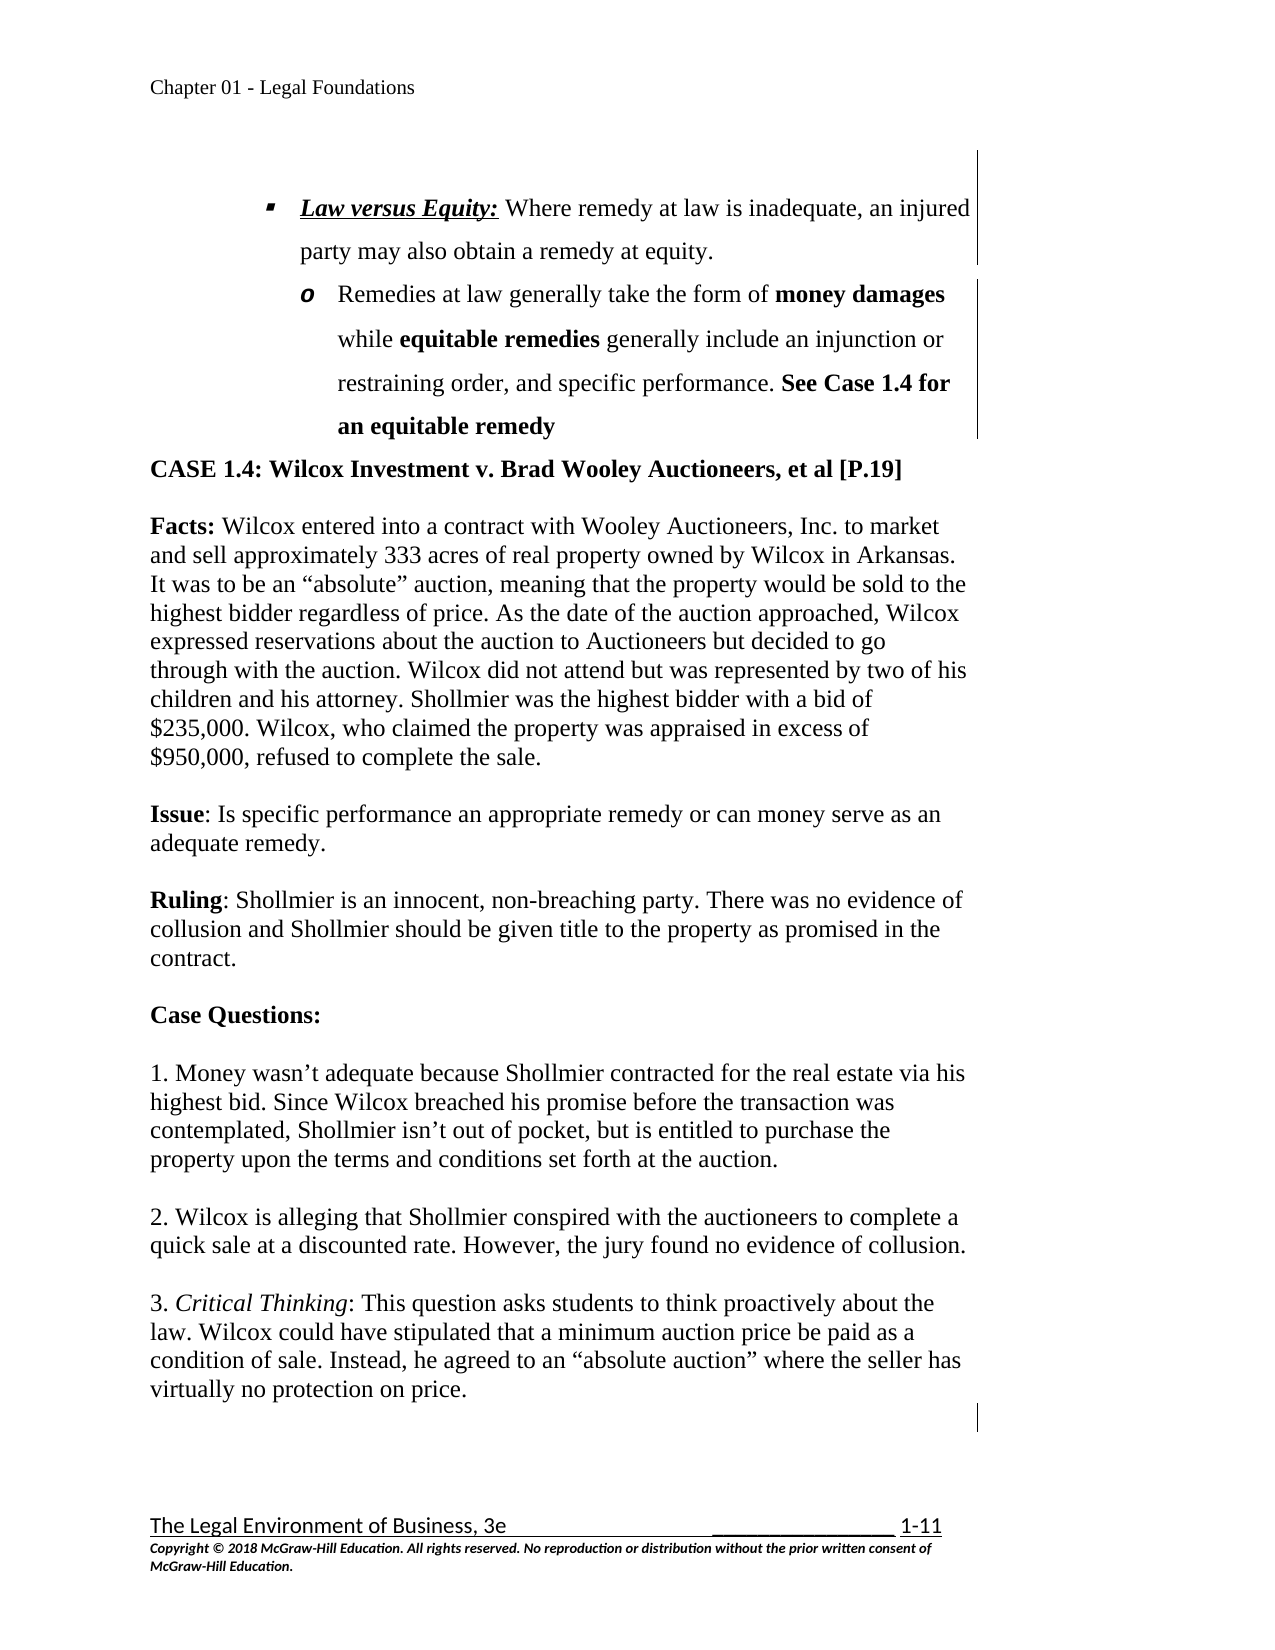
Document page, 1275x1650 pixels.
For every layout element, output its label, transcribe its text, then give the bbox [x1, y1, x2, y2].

text Case Questions: [150, 1001, 975, 1029]
list Remedies at law generally take the form of money damages while equitable remedies generally include an injunction or restraining order, and specific performance. See Case 1.4 for an equitable remedy [300, 279, 977, 439]
text 1. Money wasn’t adequate because Shollmier contracted for the real estate via his highest bid. Since Wilcox breached his promise before the transaction was contemplated, Shollmier isn’t out of pocket, but is entitled to purchase the property upon the terms and conditions set forth at the auction. [150, 1058, 975, 1173]
list Law versus Equity: Where remedy at law is inadequate, an injured party may also obtain a remedy at equity. [262, 193, 977, 265]
text 3. Critical Thinking: This question asks students to think proactively about the law. Wilcox could have stipulated that a minimum auction price be paid as a condition of sale. Instead, he agreed to an “absolute auction” where the seller has virtually no protection on price. [150, 1288, 975, 1403]
text Ruling: Shollmier is an innocent, non-breaching party. There was no evidence of collusion and Shollmier should be given title to the property as promised in the contract. [150, 886, 975, 972]
text Issue: Is specific performance an appropriate remedy or can money serve as an adequate remedy. [150, 799, 975, 857]
text CASE 1.4: Wilcox Investment v. Brad Wooley Auctioneers, et al [P.19] [150, 454, 975, 483]
text 2. Wilcox is alleging that Shollmier conspired with the auctioneers to complete a quick sale at a discounted rate. However, the jury found no evidence of collusion. [150, 1202, 975, 1259]
text Facts: Wilcox entered into a contract with Wooley Auctioneers, Inc. to market and sell approximately 333 acres of real property owned by Wilcox in Arkansas. It was to be an “absolute” auction, meaning that the property would be sold to the highest bidder regardless of price. As the date of the auction approached, Wilcox expressed reservations about the auction to Auctioneers but decided to go through with the auction. Wilcox did not attend but was represented by two of his children and his attorney. Shollmier was the highest bidder with a bid of $235,000. Wilcox, who claimed the property was appraised in excess of $950,000, refused to complete the sale. [150, 511, 975, 771]
